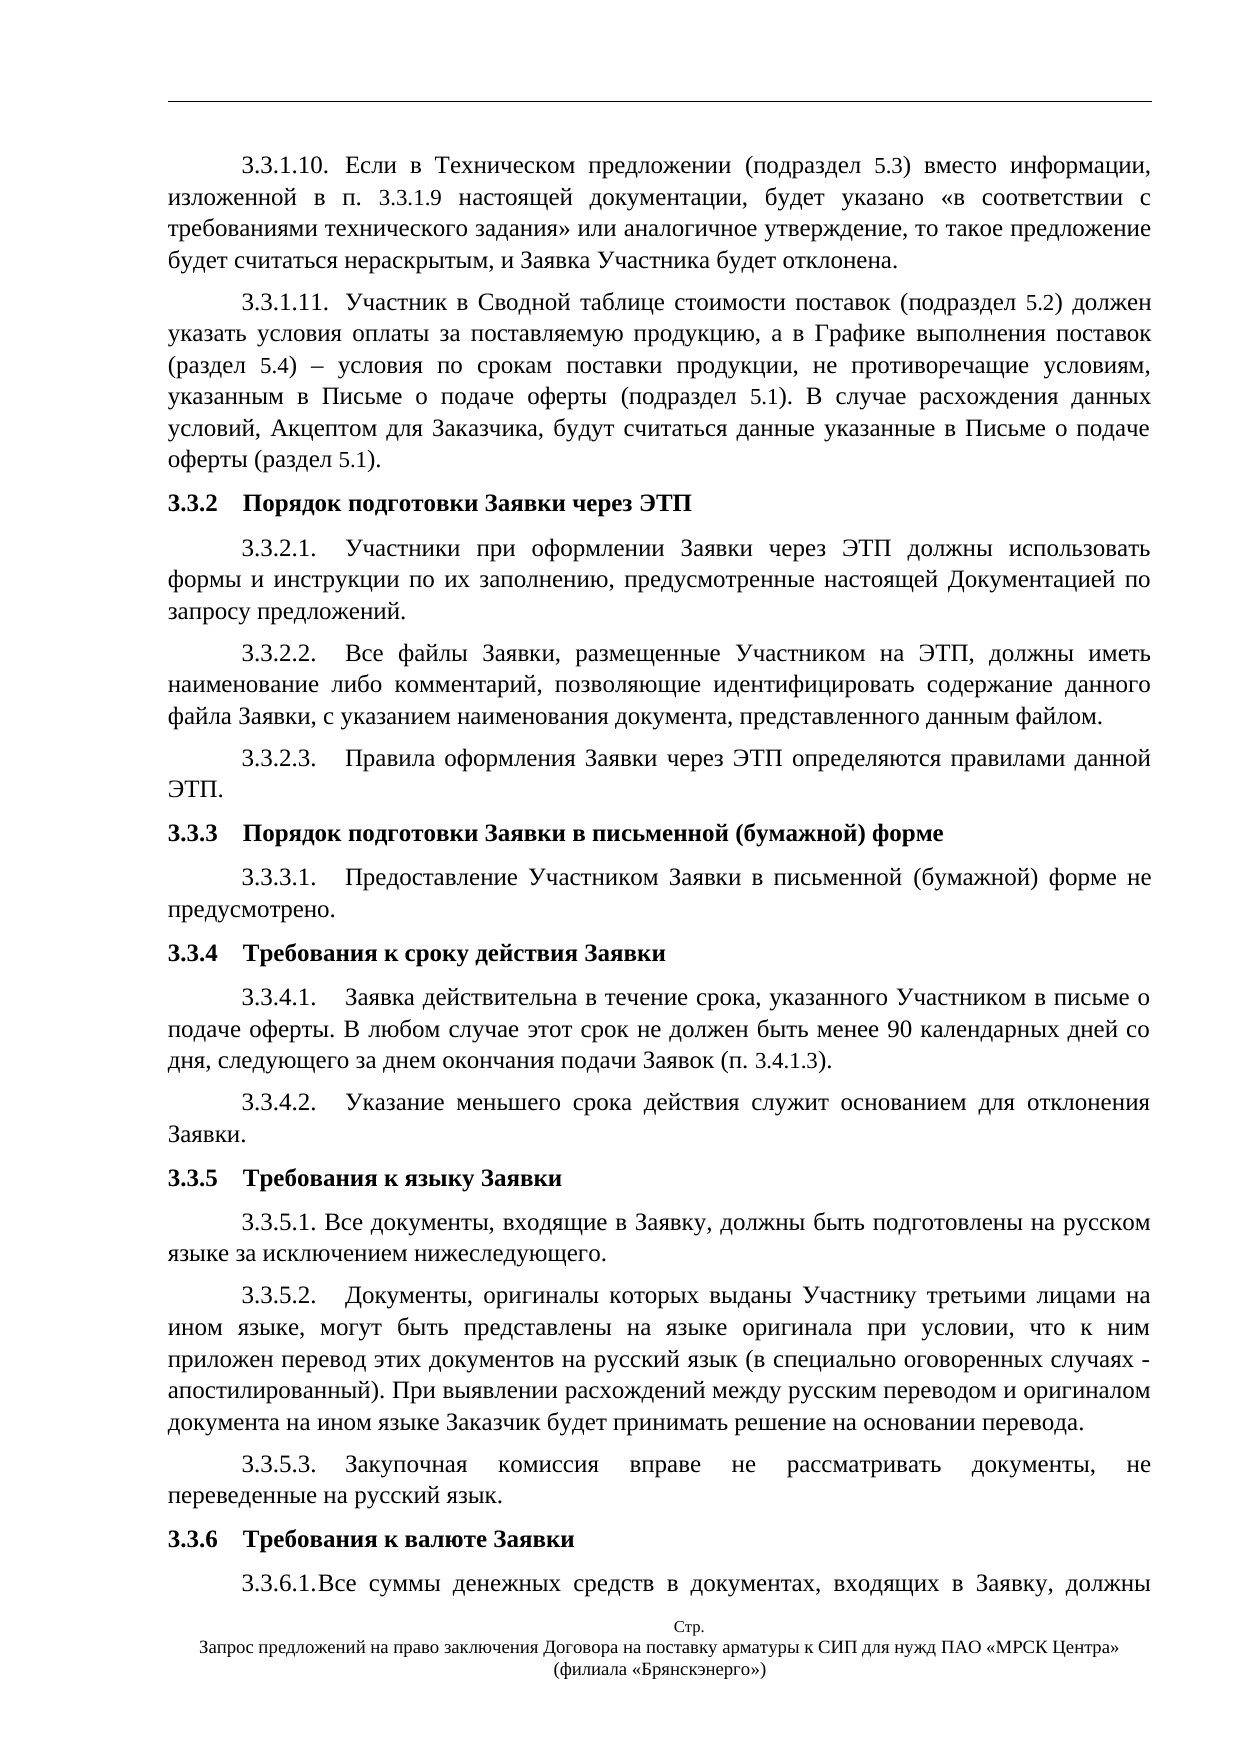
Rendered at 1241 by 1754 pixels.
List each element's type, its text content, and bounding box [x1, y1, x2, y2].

list Участник в Сводной таблице стоимости поставок (подраздел 5.2) должен указать условия оплаты за поставляемую продукцию, а в Графике выполнения поставок (раздел 5.4) – условия по срокам поставки продукции, не противоречащие условиям, указанным в Письме о подаче оферты (подраздел 5.1). В случае расхождения данных условий, Акцептом для Заказчика, будут считаться данные указанные в Письме о подаче оферты (раздел 5.1). [168, 287, 1152, 473]
list Правила оформления Заявки через ЭТП определяются правилами данной ЭТП. [168, 743, 1152, 803]
list Все файлы Заявки, размещенные Участником на ЭТП, должны иметь наименование либо комментарий, позволяющие идентифицировать содержание данного файла Заявки, с указанием наименования документа, представленного данным файлом. [168, 638, 1152, 729]
text 3.3.5.1. Все документы, входящие в Заявку, должны быть подготовлены на русском языке за исключением нижеследующего. [168, 1207, 1152, 1267]
list Если в Техническом предложении (подраздел 5.3) вместо информации, изложенной в п. 3.3.1.9 настоящей документации, будет указано «в соответствии с требованиями технического задания» или аналогичное утверждение, то такое предложение будет считаться нераскрытым, и Заявка Участника будет отклонена. [168, 150, 1152, 273]
subtitle Порядок подготовки Заявки через ЭТП [168, 488, 1152, 517]
list Участники при оформлении Заявки через ЭТП должны использовать формы и инструкции по их заполнению, предусмотренные настоящей Документацией по запросу предложений. [168, 533, 1152, 624]
list Указание меньшего срока действия служит основанием для отклонения Заявки. [168, 1087, 1151, 1148]
list Предоставление Участником Заявки в письменной (бумажной) форме не предусмотрено. [168, 862, 1152, 923]
subtitle Требования к валюте Заявки [168, 1524, 1152, 1553]
subtitle Требования к сроку действия Заявки [168, 938, 1152, 967]
list Закупочная комиссия вправе не рассматривать документы, не переведенные на русский язык. [168, 1449, 1152, 1509]
subtitle Порядок подготовки Заявки в письменной (бумажной) форме [168, 818, 1152, 847]
subtitle Требования к языку Заявки [168, 1163, 1152, 1192]
list Заявка действительна в течение срока, указанного Участником в письме о подаче оферты. В любом случае этот срок не должен быть менее 90 календарных дней со дня, следующего за днем окончания подачи Заявок (п. 3.4.1.3). [168, 982, 1151, 1074]
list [168, 1568, 1152, 1597]
list Документы, оригиналы которых выданы Участнику третьими лицами на ином языке, могут быть представлены на языке оригинала при условии, что к ним приложен перевод этих документов на русский язык (в специально оговоренных случаях - апостилированный). При выявлении расхождений между русским переводом и оригиналом документа на ином языке Заказчик будет принимать решение на основании перевода. [168, 1281, 1152, 1436]
